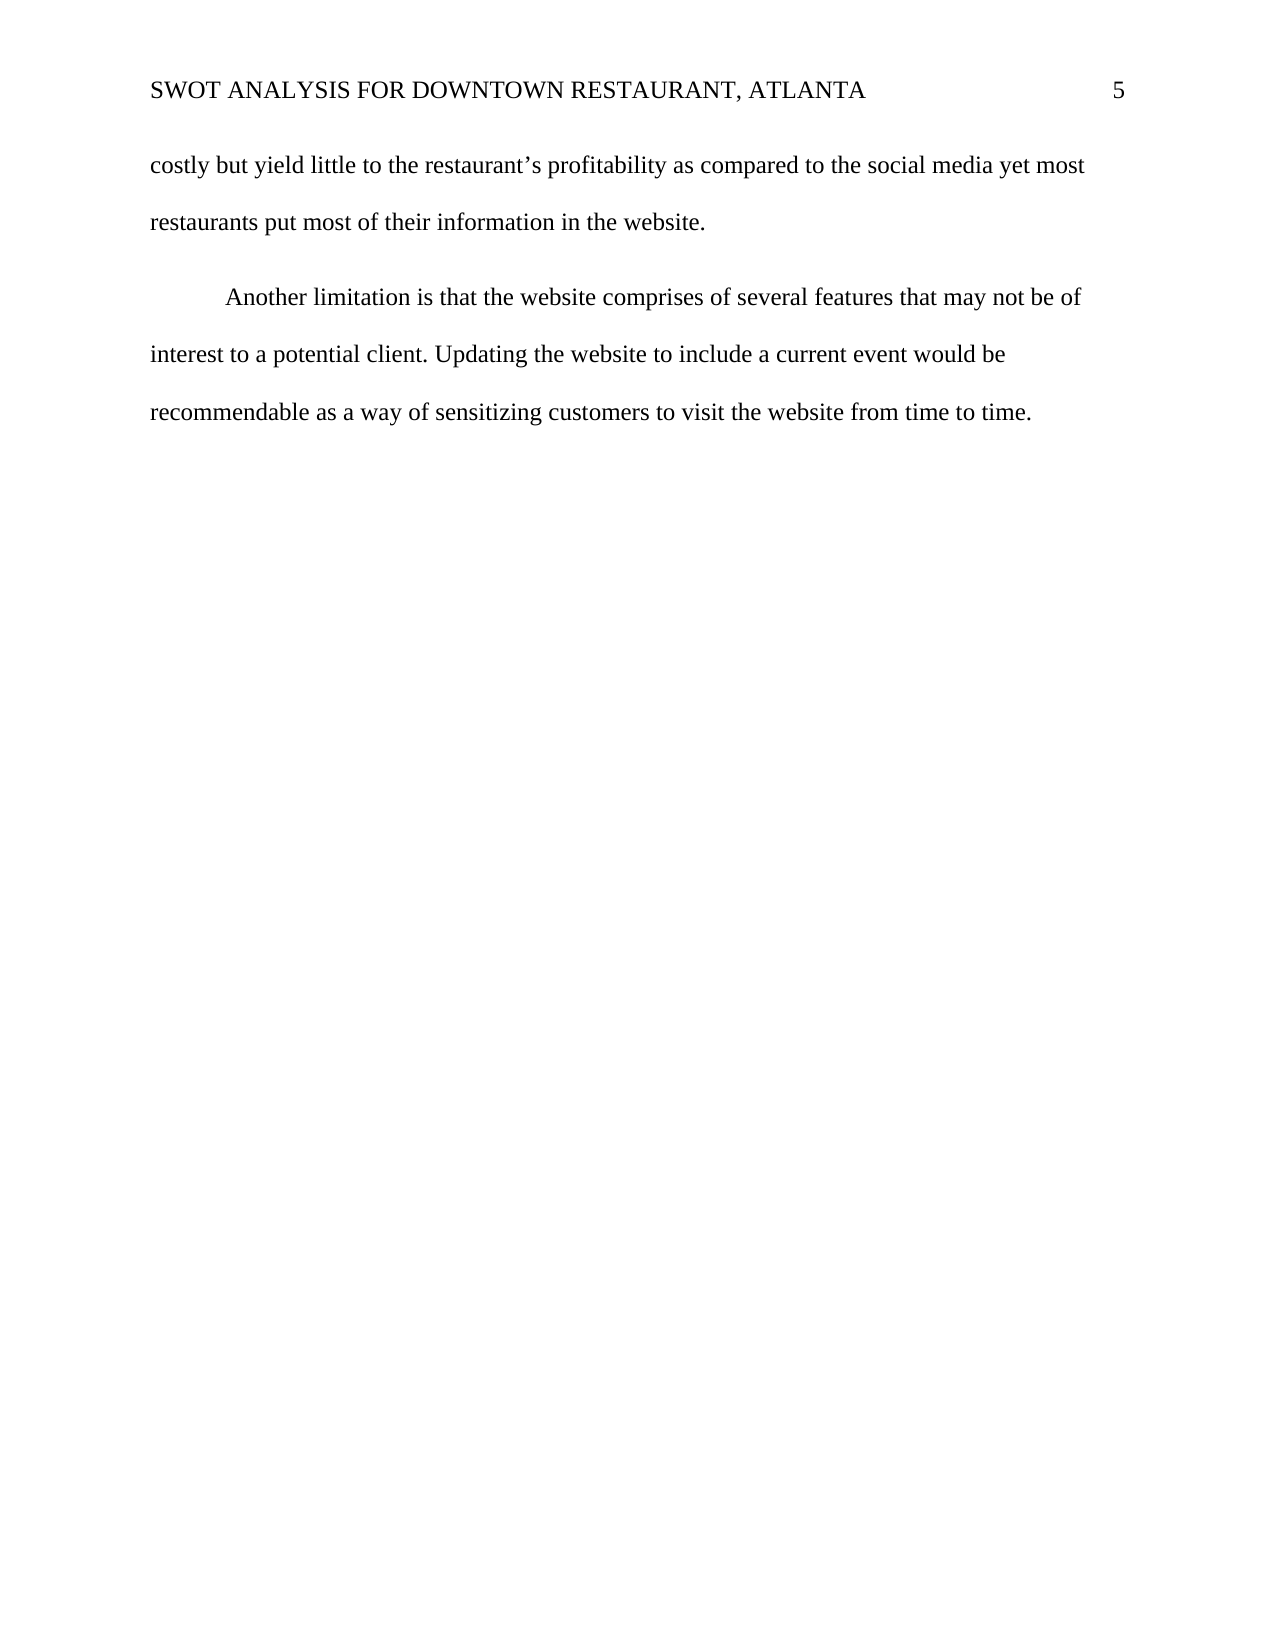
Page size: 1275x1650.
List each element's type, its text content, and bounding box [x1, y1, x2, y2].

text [150, 150, 1125, 236]
text Another limitation is that the website comprises of several features that may not be of interest to a potential client. Updating the website to include a current event would be recommendable as a way of sensitizing customers to visit the website from time to time. [150, 282, 1125, 425]
